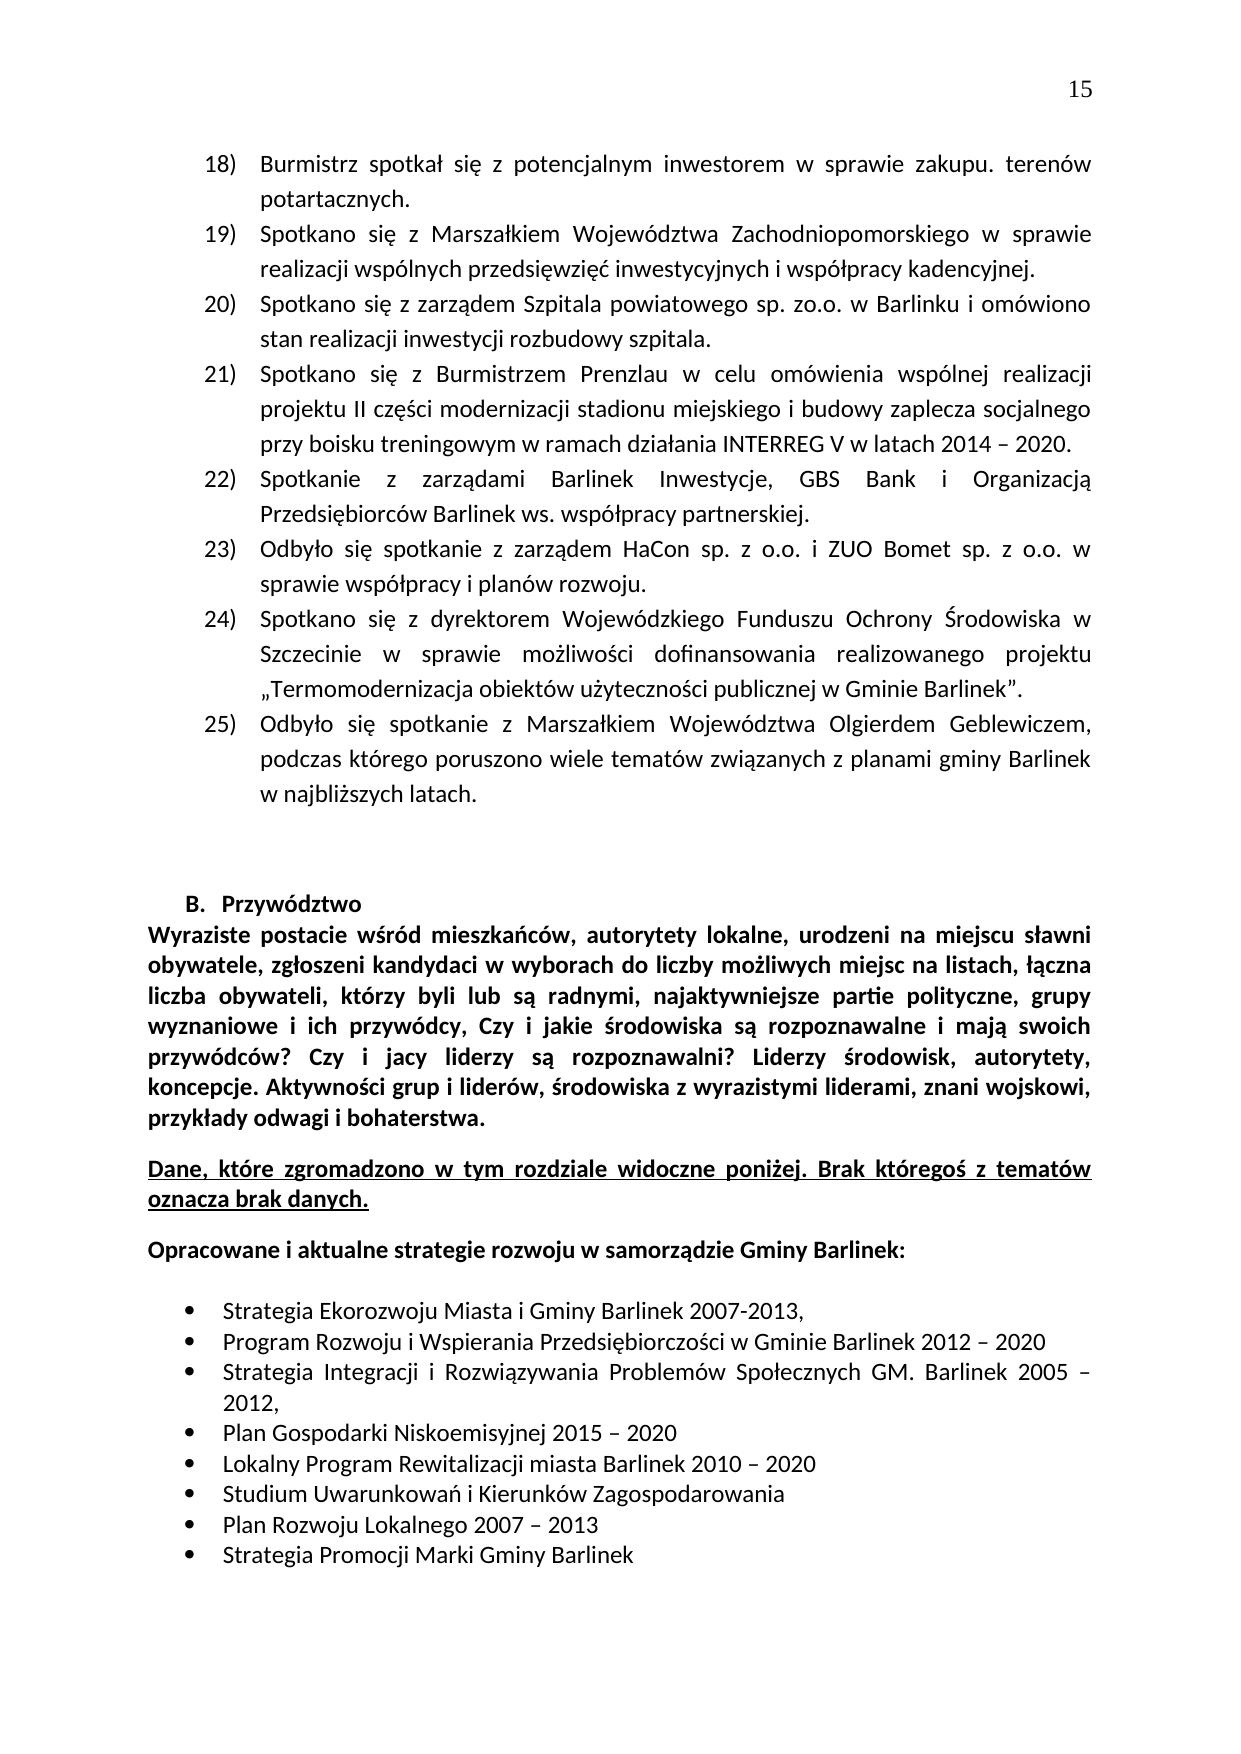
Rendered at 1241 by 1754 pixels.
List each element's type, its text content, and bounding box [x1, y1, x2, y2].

list Odbyło się spotkanie z zarządem HaCon sp. z o.o. i ZUO Bomet sp. z o.o. w sprawie współpracy i planów rozwoju. [204, 533, 1092, 598]
list Odbyło się spotkanie z Marszałkiem Województwa Olgierdem Geblewiczem, podczas którego poruszono wiele tematów związanych z planami gminy Barlinek w najbliższych latach. [204, 708, 1092, 808]
list Spotkano się z zarządem Szpitala powiatowego sp. zo.o. w Barlinku i omówiono stan realizacji inwestycji rozbudowy szpitala. [204, 288, 1092, 353]
list Strategia Promocji Marki Gminy Barlinek [185, 1539, 1092, 1570]
text Dane, które zgromadzono w tym rozdziale widoczne poniżej. Brak któregoś z tematów oznacza brak danych. [148, 1180, 1092, 1214]
text Opracowane i aktualne strategie rozwoju w samorządzie Gminy Barlinek: [148, 1234, 1092, 1265]
list Spotkanie z zarządami Barlinek Inwestycje, GBS Bank i Organizacją Przedsiębiorców Barlinek ws. współpracy partnerskiej. [204, 463, 1092, 528]
list Strategia Integracji i Rozwiązywania Problemów Społecznych GM. Barlinek 2005 – 2012, [185, 1356, 1092, 1417]
list Strategia Ekorozwoju Miasta i Gminy Barlinek 2007-2013, [185, 1295, 1092, 1326]
list Plan Rozwoju Lokalnego 2007 – 2013 [185, 1509, 1092, 1539]
list Burmistrz spotkał się z potencjalnym inwestorem w sprawie zakupu. terenów potartacznych. [204, 148, 1092, 213]
text Wyraziste postacie wśród mieszkańców, autorytety lokalne, urodzeni na miejscu sławni obywatele, zgłoszeni kandydaci w wyborach do liczby możliwych miejsc na listach, łączna liczba obywateli, którzy byli lub są radnymi, najaktywniejsze partie polityczne, grupy wyznaniowe i ich przywódcy, Czy i jakie środowiska są rozpoznawalne i mają swoich przywódców? Czy i jacy liderzy są rozpoznawalni? Liderzy środowisk, autorytety, koncepcje. Aktywności grup i liderów, środowiska z wyrazistymi liderami, znani wojskowi, przykłady odwagi i bohaterstwa. [148, 919, 1092, 1132]
list Spotkano się z Marszałkiem Województwa Zachodniopomorskiego w sprawie realizacji wspólnych przedsięwzięć inwestycyjnych i współpracy kadencyjnej. [204, 218, 1092, 283]
list Spotkano się z dyrektorem Wojewódzkiego Funduszu Ochrony Środowiska w Szczecinie w sprawie możliwości dofinansowania realizowanego projektu „Termomodernizacja obiektów użyteczności publicznej w Gminie Barlinek”. [204, 603, 1092, 703]
list Program Rozwoju i Wspierania Przedsiębiorczości w Gminie Barlinek 2012 – 2020 [185, 1326, 1092, 1356]
list Spotkano się z Burmistrzem Prenzlau w celu omówienia wspólnej realizacji projektu II części modernizacji stadionu miejskiego i budowy zaplecza socjalnego przy boisku treningowym w ramach działania INTERREG V w latach 2014 – 2020. [204, 358, 1092, 458]
list Studium Uwarunkowań i Kierunków Zagospodarowania [185, 1478, 1092, 1509]
list Plan Gospodarki Niskoemisyjnej 2015 – 2020 [185, 1417, 1092, 1448]
text Dane, które zgromadzono w tym rozdziale widoczne poniżej. Brak któregoś z tematów oznacza brak danych. [148, 1153, 1092, 1179]
list Przywództwo [185, 888, 1092, 919]
list Lokalny Program Rewitalizacji miasta Barlinek 2010 – 2020 [185, 1448, 1092, 1478]
